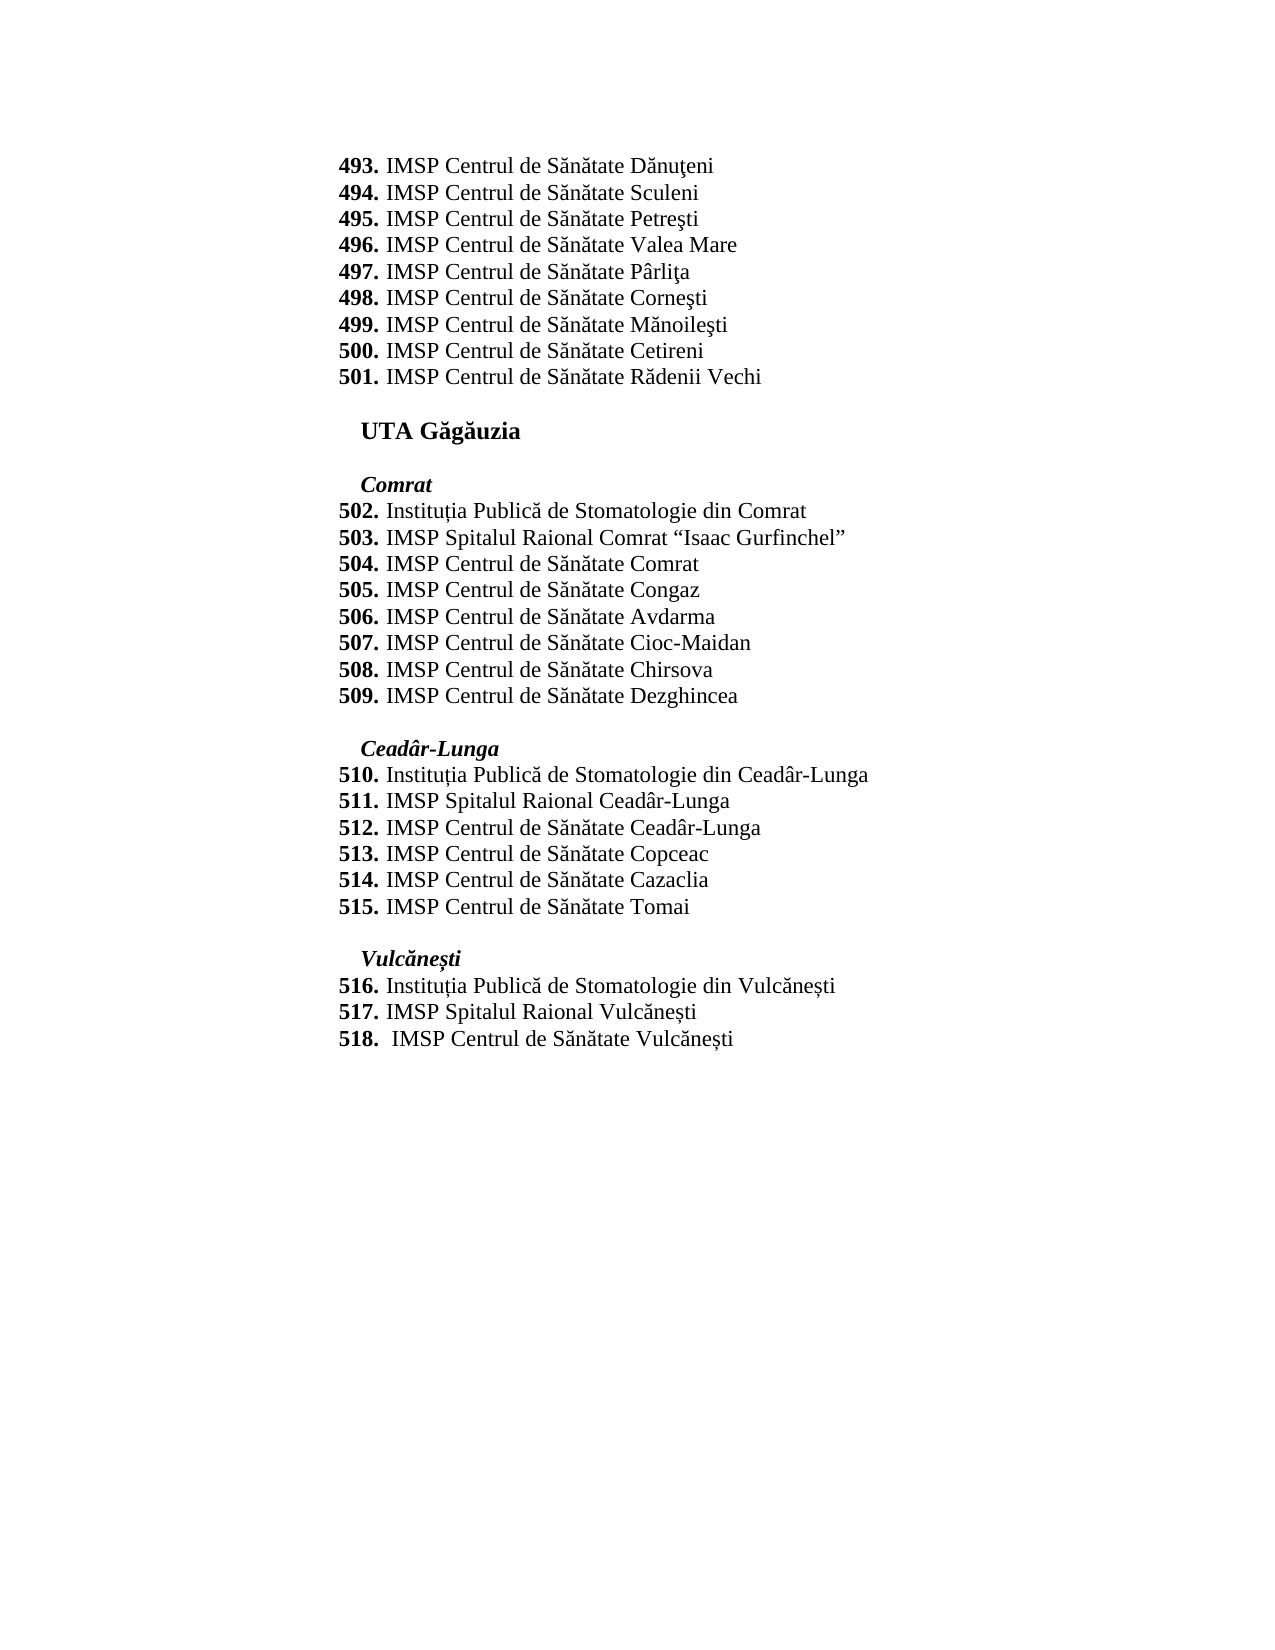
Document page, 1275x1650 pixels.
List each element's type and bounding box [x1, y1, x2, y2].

table_header [296, 150, 979, 1053]
